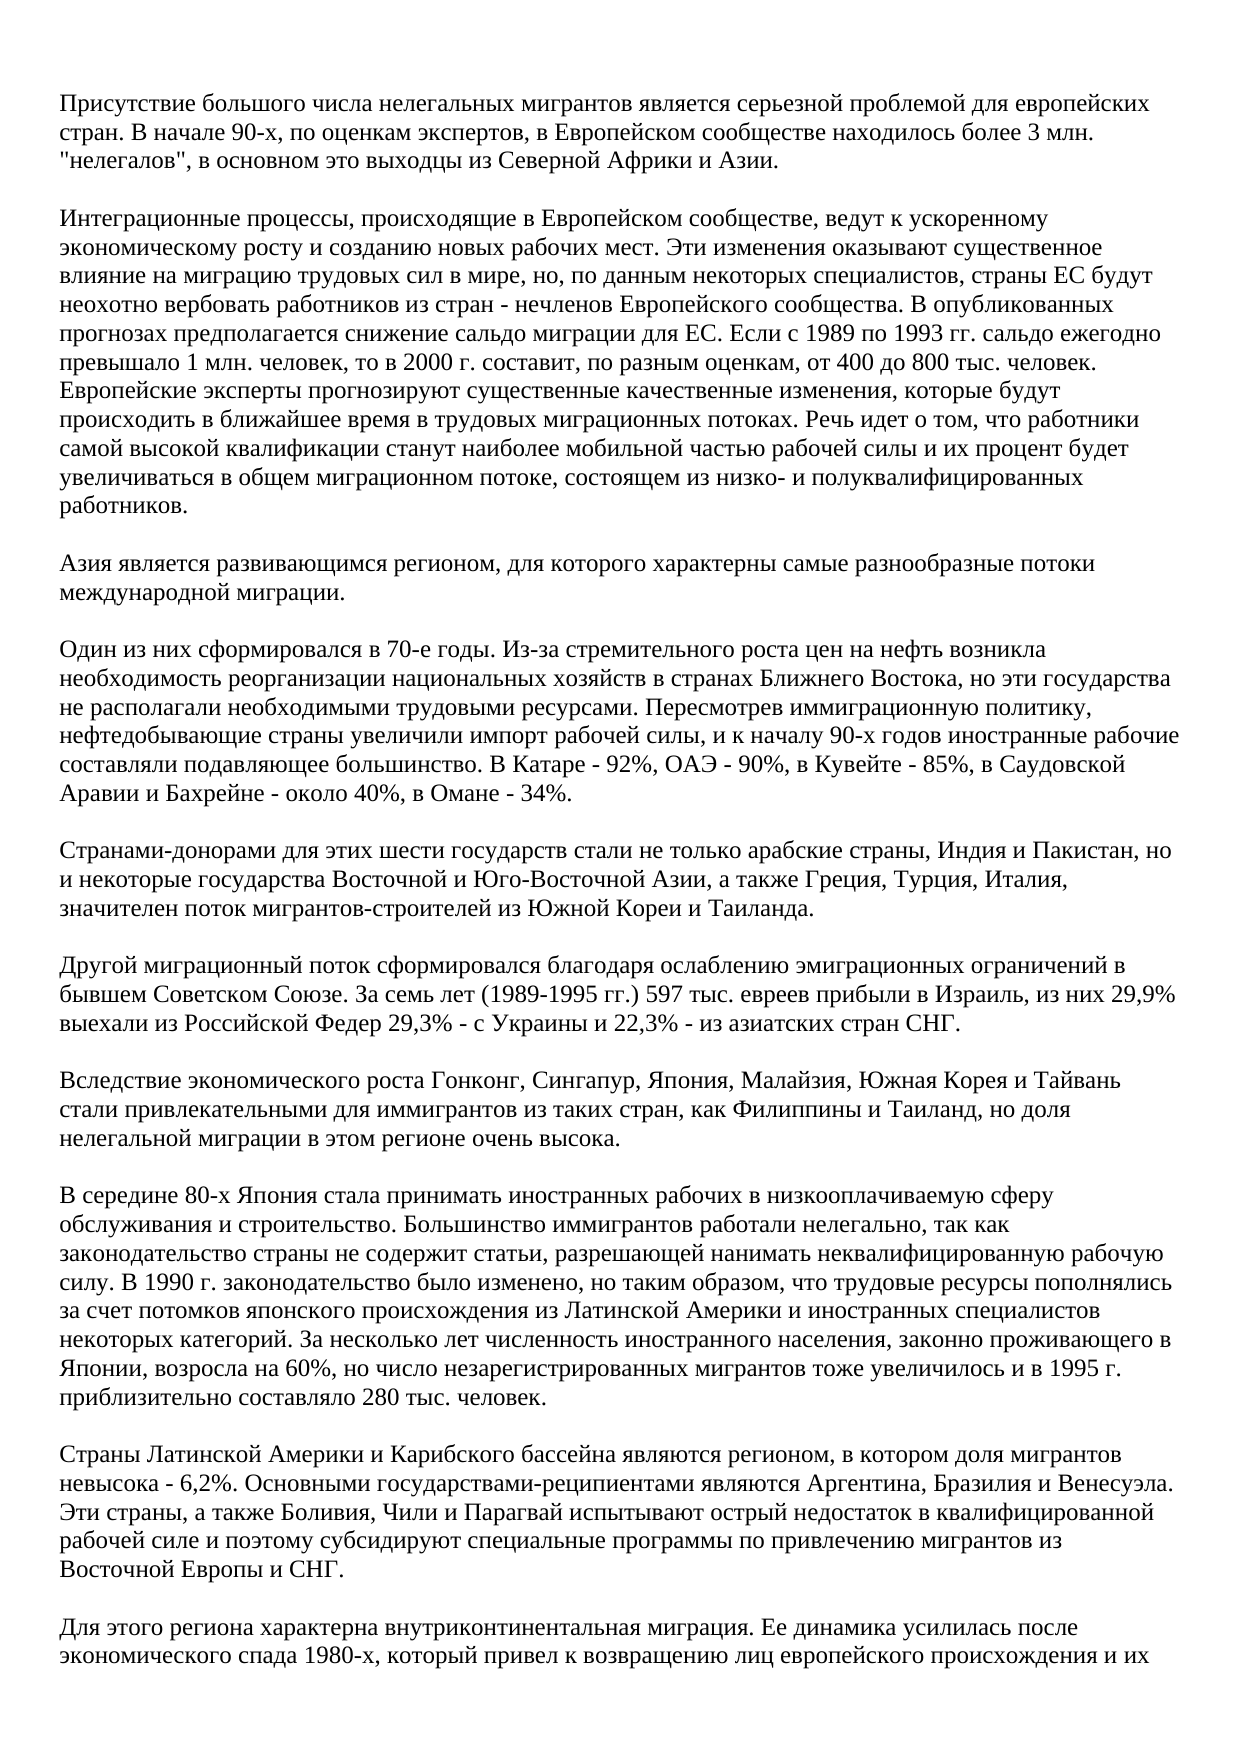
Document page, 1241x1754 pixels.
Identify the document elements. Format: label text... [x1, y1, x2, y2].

text Странами-донорами для этих шести государств стали не только арабские страны, Индия и Пакистан, но и некоторые государства Восточной и Юго-Восточной Азии, а также Греция, Турция, Италия, значителен поток мигрантов-строителей из Южной Кореи и Таиланда. [59, 835, 1181, 922]
text Вследствие экономического роста Гонконг, Сингапур, Япония, Малайзия, Южная Корея и Тайвань стали привлекательными для иммигрантов из таких стран, как Филиппины и Таиланд, но доля нелегальной миграции в этом регионе очень высока. [59, 1065, 1181, 1152]
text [59, 1612, 1181, 1669]
text Другой миграционный поток сформировался благодаря ослаблению эмиграционных ограничений в бывшем Советском Союзе. За семь лет (1989-1995 гг.) 597 тыс. евреев прибыли в Израиль, из них 29,9% выехали из Российской Федер 29,3% - с Украины и 22,3% - из азиатских стран СНГ. [59, 950, 1181, 1037]
text Интеграционные процессы, происходящие в Европейском сообществе, ведут к ускоренному экономическому росту и созданию новых рабочих мест. Эти изменения оказывают существенное влияние на миграцию трудовых сил в мире, но, по данным некоторых специалистов, страны ЕС будут неохотно вербовать работников из стран - нечленов Европейского сообщества. В опубликованных прогнозах предполагается снижение сальдо миграции для ЕС. Если с 1989 по 1993 гг. сальдо ежегодно превышало 1 млн. человек, то в . составит, по разным оценкам, от 400 до 800 тыс. человек. Европейские эксперты прогнозируют существенные качественные изменения, которые будут происходить в ближайшее время в трудовых миграционных потоках. Речь идет о том, что работники самой высокой квалификации станут наиболее мобильной частью рабочей силы и их процент будет увеличиваться в общем миграционном потоке, состоящем из низко- и полуквалифицированных работников. [59, 203, 1181, 519]
text Азия является развивающимся регионом, для которого характерны самые разнообразные потоки международной миграции. [59, 548, 1181, 605]
text Один из них сформировался в 70-е годы. Из-за стремительного роста цен на нефть возникла необходимость реорганизации национальных хозяйств в странах Ближнего Востока, но эти государства не располагали необходимыми трудовыми ресурсами. Пересмотрев иммиграционную политику, нефтедобывающие страны увеличили импорт рабочей силы, и к началу 90-х годов иностранные рабочие составляли подавляющее большинство. В Катаре - 92%, ОАЭ - 90%, в Кувейте - 85%, в Саудовской Аравии и Бахрейне - около 40%, в Омане - 34%. [59, 634, 1181, 807]
text Присутствие большого числа нелегальных мигрантов является серьезной проблемой для европейских стран. В начале 90-х, по оценкам экспертов, в Европейском сообществе находилось более 3 млн. "нелегалов", в основном это выходцы из Северной Африки и Азии. [59, 88, 1181, 174]
text В середине 80-х Япония стала принимать иностранных рабочих в низкооплачиваемую сферу обслуживания и строительство. Большинство иммигрантов работали нелегально, так как законодательство страны не содержит статьи, разрешающей нанимать неквалифицированную рабочую силу. В . законодательство было изменено, но таким образом, что трудовые ресурсы пополнялись за счет потомков японского происхождения из Латинской Америки и иностранных специалистов некоторых категорий. За несколько лет численность иностранного населения, законно проживающего в Японии, возросла на 60%, но число незарегистрированных мигрантов тоже увеличилось и в . приблизительно составляло 280 тыс. человек. [59, 1180, 1181, 1410]
text Страны Латинской Америки и Карибского бассейна являются регионом, в котором доля мигрантов невысока - 6,2%. Основными государствами-реципиентами являются Аргентина, Бразилия и Венесуэла. Эти страны, а также Боливия, Чили и Парагвай испытывают острый недостаток в квалифицированной рабочей силе и поэтому субсидируют специальные программы по привлечению мигрантов из Восточной Европы и СНГ. [59, 1439, 1181, 1583]
